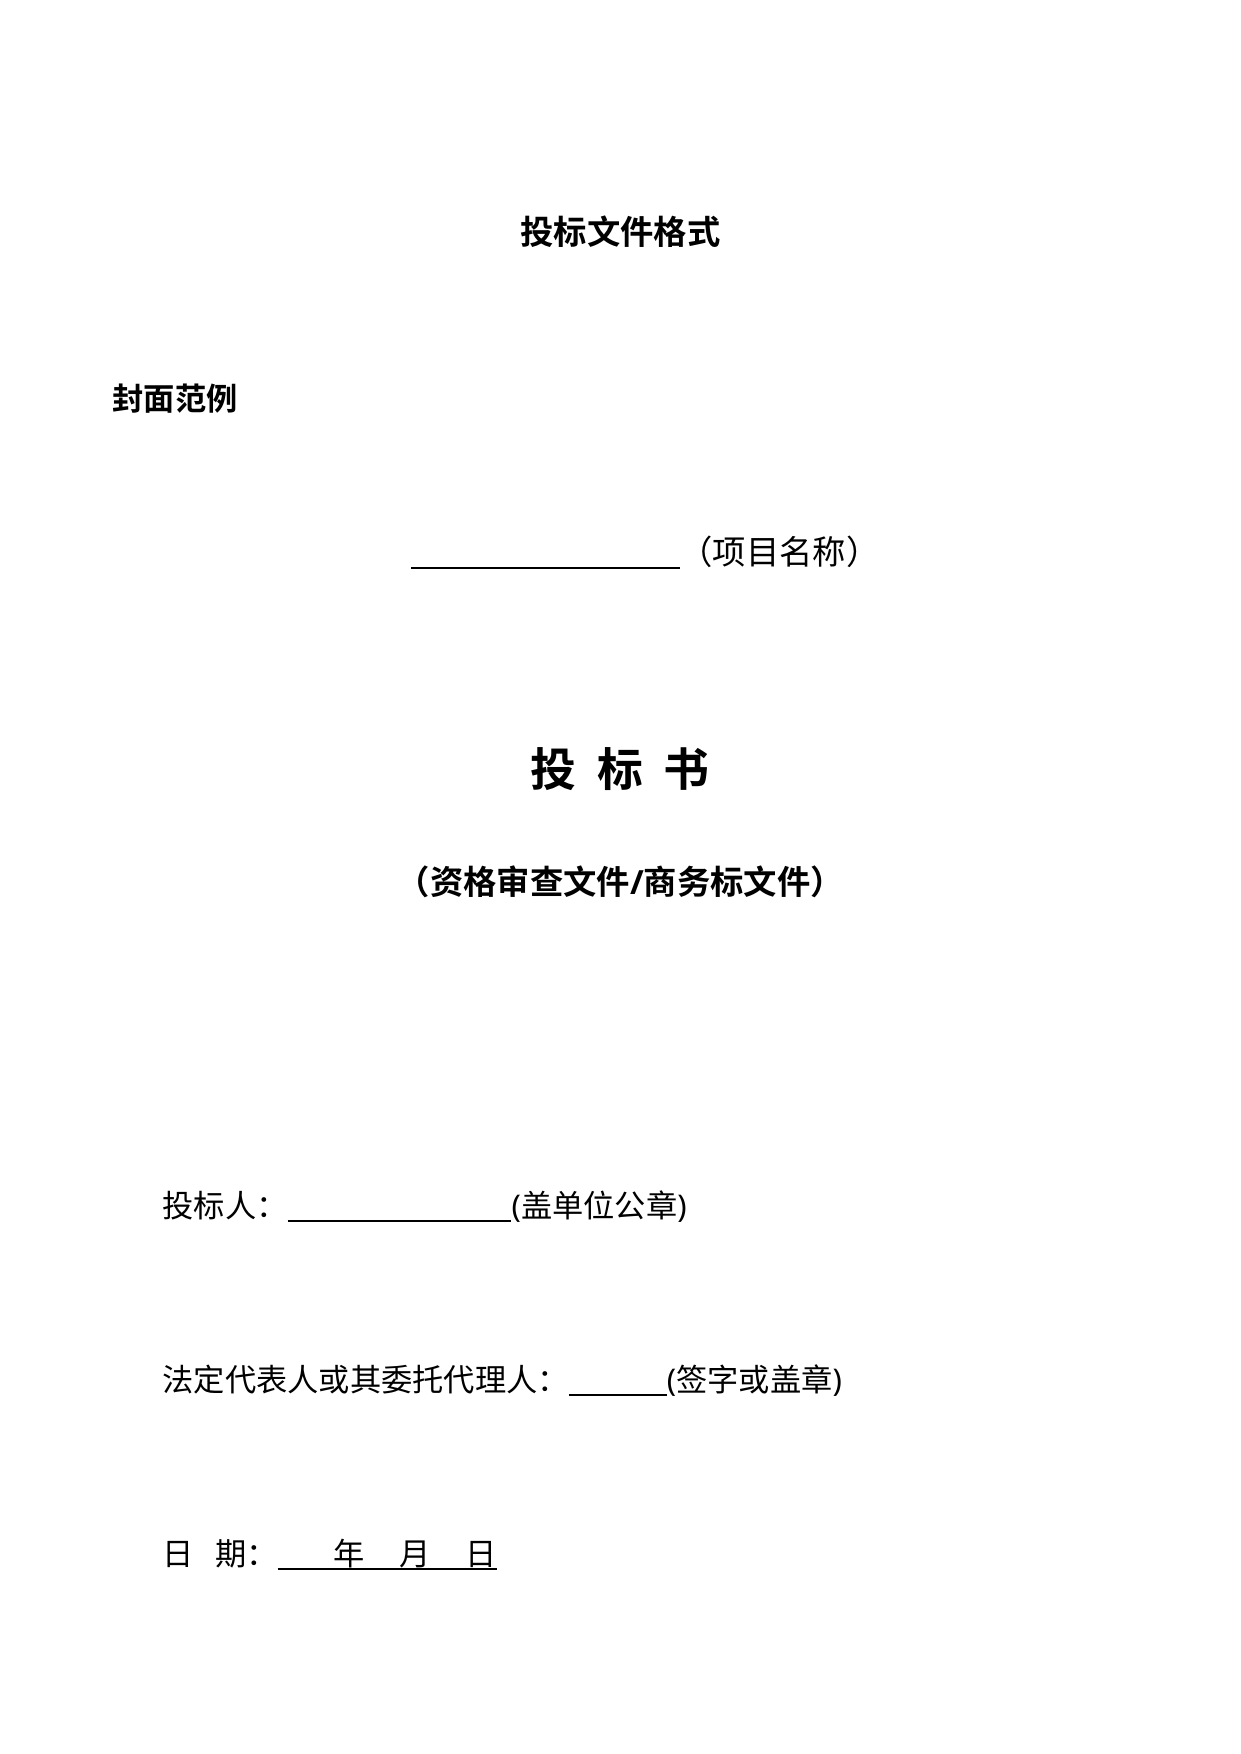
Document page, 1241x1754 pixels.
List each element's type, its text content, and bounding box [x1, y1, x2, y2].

text （资格审查文件/商务标文件） [112, 848, 1128, 913]
text 投标人： (盖单位公章) [112, 1172, 1128, 1237]
text 封面范例 [112, 365, 1128, 430]
text 投 标 书 [112, 718, 1128, 815]
subtitle 投标文件格式 [112, 197, 1128, 262]
text 法定代表人或其委托代理人： (签字或盖章) [112, 1346, 1128, 1411]
text 日 期： 年 月 日 [112, 1519, 1128, 1584]
text （项目名称） [112, 517, 1128, 582]
